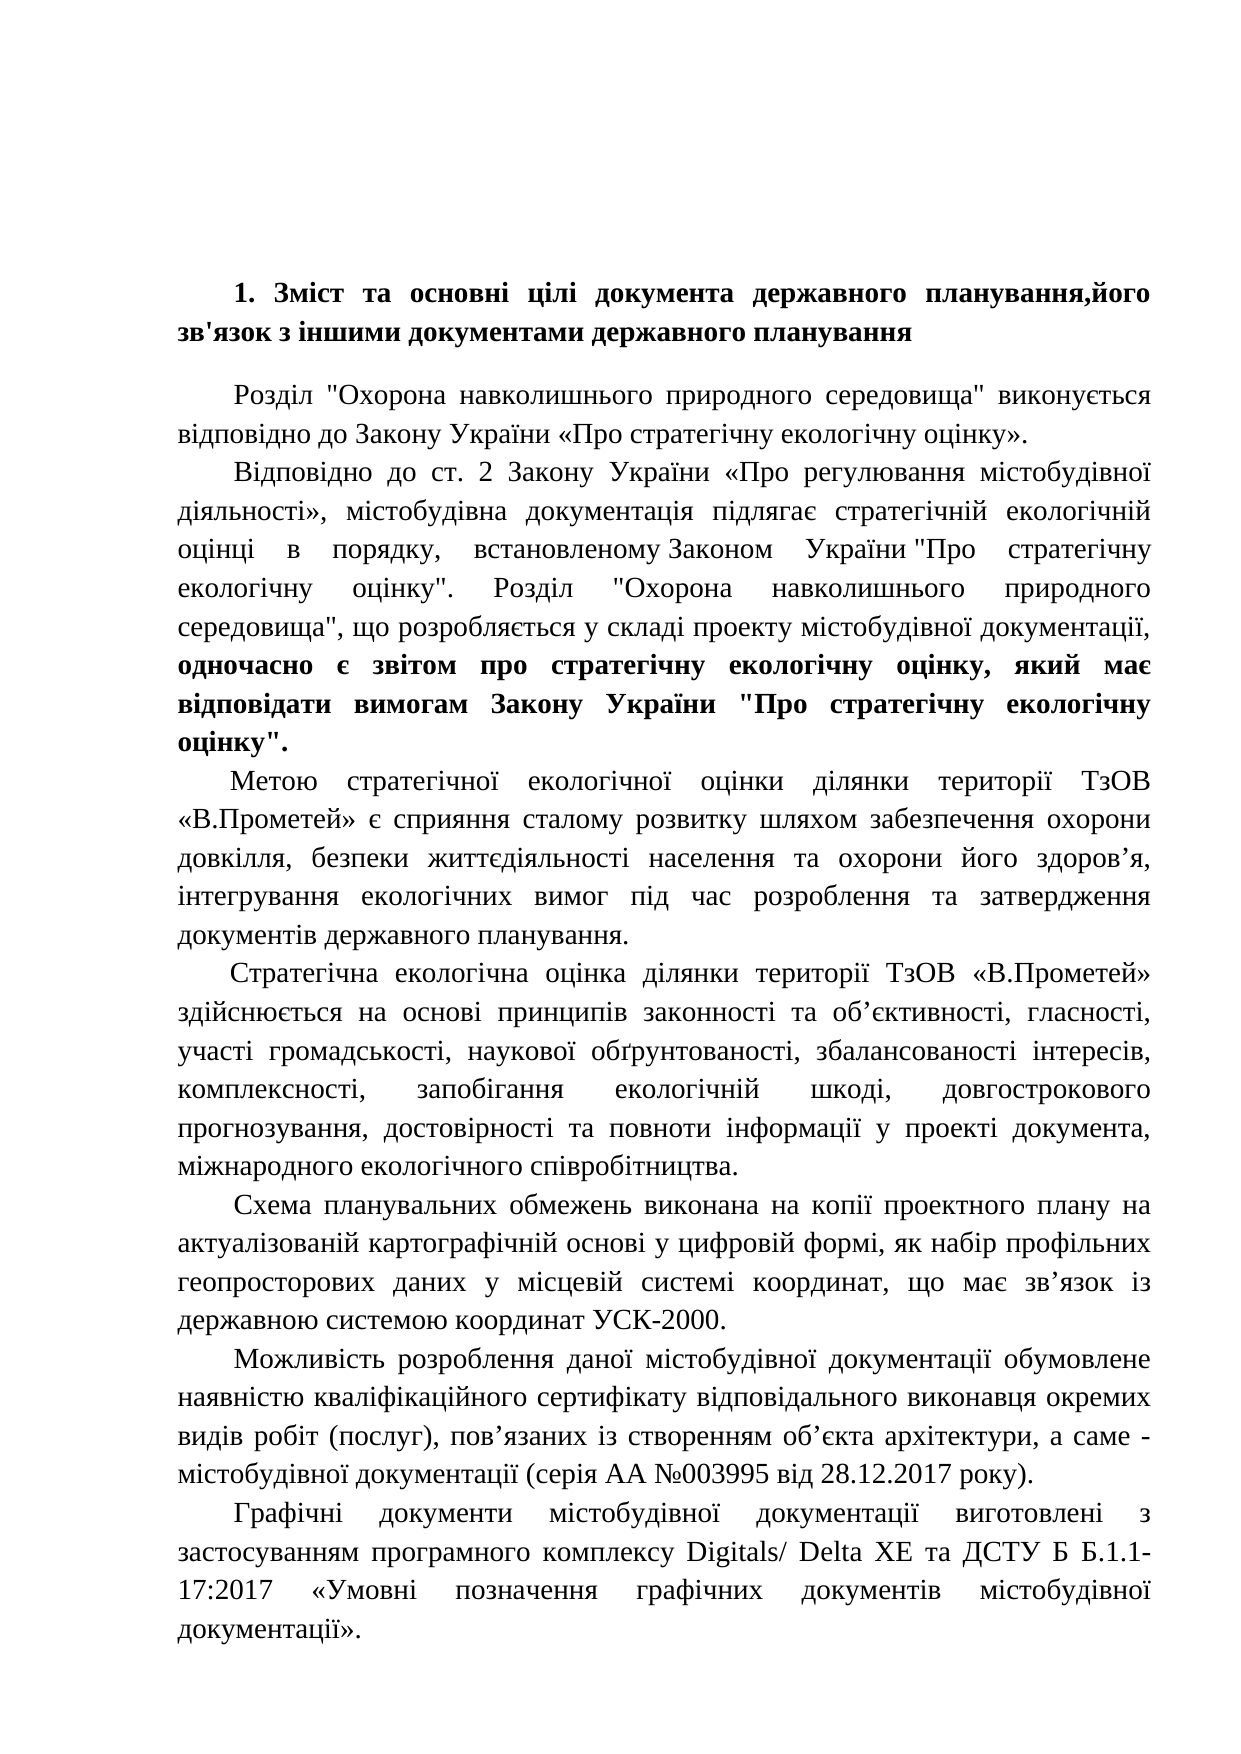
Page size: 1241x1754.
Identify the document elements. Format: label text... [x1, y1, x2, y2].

text Розділ "Охорона навколишнього природного середовища" виконується відповідно до Закону України «Про стратегічну екологічну оцінку». [177, 377, 1152, 449]
text Стратегічна екологічна оцінка ділянки території ТзОВ «В.Прометей» здійснюється на основі принципів законності та об’єктивності, гласності, участі громадськості, наукової обґрунтованості, збалансованості інтересів, комплексності, запобігання екологічній шкоді, довгострокового прогнозування, достовірності та повноти інформації у проекті документа, міжнародного екологічного співробітництва. [177, 956, 1152, 1182]
text Відповідно до ст. 2 Закону України «Про регулювання містобудівної діяльності», містобудівна документація підлягає стратегічній екологічній оцінці в порядку, встановленому Законом України "Про стратегічну екологічну оцінку". Розділ "Охорона навколишнього природного середовища", що розробляється у складі проекту містобудівної документації, одночасно є звітом про стратегічну екологічну оцінку, який має відповідати вимогам Закону України "Про стратегічну екологічну оцінку". [177, 719, 1152, 758]
text Відповідно до ст. 2 Закону України «Про регулювання містобудівної діяльності», містобудівна документація підлягає стратегічній екологічній оцінці в порядку, встановленому Законом України "Про стратегічну екологічну оцінку". Розділ "Охорона навколишнього природного середовища", що розробляється у складі проекту містобудівної документації, одночасно є звітом про стратегічну екологічну оцінку, який має відповідати вимогам Закону України "Про стратегічну екологічну оцінку". [177, 454, 1152, 570]
text Схема планувальних обмежень виконана на копії проектного плану на актуалізованій картографічній основі у цифровій формі, як набір профільних геопросторових даних у місцевій системі координат, що має зв’язок із державною системою координат УСК-2000. [177, 1187, 1152, 1336]
text 1. Зміст та основні цілі документа державного планування,його зв'язок з іншими документами державного планування [177, 275, 1152, 347]
text Метою стратегічної екологічної оцінки ділянки території ТзОВ «В.Прометей» є сприяння сталому розвитку шляхом забезпечення охорони довкілля, безпеки життєдіяльності населення та охорони його здоров’я, інтегрування екологічних вимог під час розроблення та затвердження документів державного планування. [177, 763, 1152, 951]
text Можливість розроблення даної містобудівної документації обумовлене наявністю кваліфікаційного сертифікату відповідального виконавця окремих видів робіт (послуг), пов’язаних із створенням об’єкта архітектури, а саме - містобудівної документації (серія АА №003995 від 28.12.2017 року). [177, 1341, 1152, 1490]
text Графічні документи містобудівної документації виготовлені з застосуванням програмного комплексу Digitals/ Delta XE та ДСТУ Б Б.1.1-17:2017 «Умовні позначення графічних документів містобудівної документації». [177, 1495, 1152, 1644]
